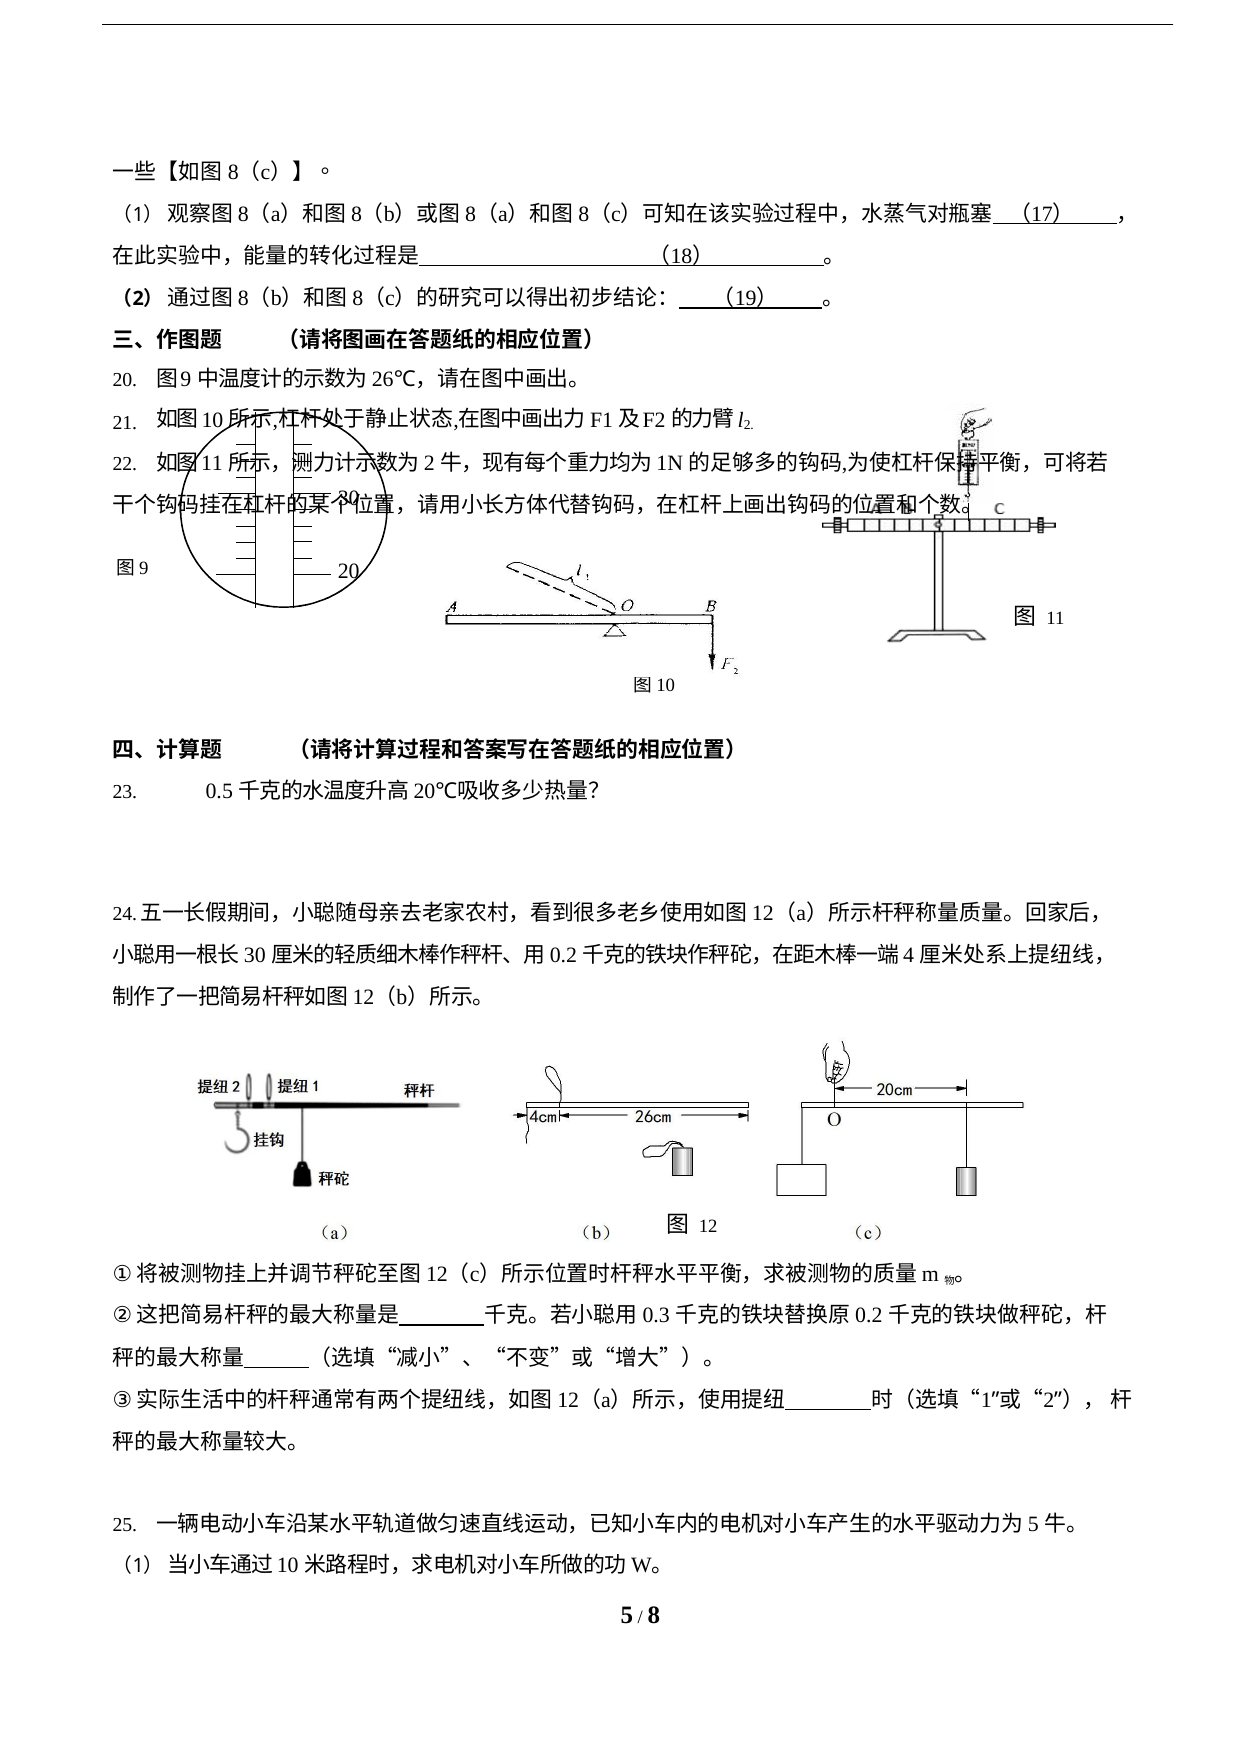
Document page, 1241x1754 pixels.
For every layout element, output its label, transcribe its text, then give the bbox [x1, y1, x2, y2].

text 图 9 [111, 559, 153, 578]
list 五一长假期间，小聪随母亲去老家农村，看到很多老乡使用如图 12（a）所示杆秤称量质量。回家后， 小聪用一根长 30 厘米的轻质细木棒作秤杆、用 0.2 千克的铁块作秤砣，在距木棒一端 4 厘米处系上提纽线， 制作了一把简易杆秤如图 12（b）所示。 [112, 894, 1139, 1010]
list 如图 11 所示，测力计示数为 2 牛，现有每个重力均为 1N 的足够多的钩码,为使杠杆保持平衡，可将若干个钩码挂在杠杆的某个位置，请用小长方体代替钩码，在杠杆上画出钩码的位置和个数。 [112, 445, 1128, 519]
picture [947, 436, 998, 445]
list 图 9 中温度计的示数为 26℃，请在图中画出。 [112, 364, 1173, 392]
list 观察图 8（a）和图 8（b）或图 8（a）和图 8（c）可知在该实验过程中，水蒸气对瓶塞 （17） ， 在此实验中，能量的转化过程是 （18） 。 [112, 196, 1139, 269]
list 当小车通过 10 米路程时，求电机对小车所做的功 W。 [112, 1547, 1173, 1578]
picture [193, 1037, 1026, 1048]
list 一辆电动小车沿某水平轨道做匀速直线运动，已知小车内的电机对小车产生的水平驱动力为 5 牛。 [112, 1506, 1173, 1537]
list 通过图 8（b）和图 8（c）的研究可以得出初步结论： （19） 。三、作图题 （请将图画在答题纸的相应位置） [112, 280, 855, 354]
picture [444, 561, 742, 677]
picture [822, 519, 1056, 651]
text 一些【如图 8（c）】。 [112, 156, 1173, 186]
list 0.5 千克的水温度升高 20℃吸收多少热量？ [112, 773, 1173, 804]
text ①将被测物挂上并调节秤砣至图 12（c）所示位置时杆秤水平平衡，求被测物的质量 m 物。 [112, 1048, 1173, 1288]
subtitle 四、计算题 （请将计算过程和答案写在答题纸的相应位置） [112, 732, 1173, 763]
list 如图 10 所示,杠杆处于静止状态,在图中画出力 F1 及 F2 的力臂 l2. [112, 401, 1173, 436]
text 图 10 [628, 677, 679, 695]
text ②这把简易杆秤的最大称量是 千克。若小聪用 0.3 千克的铁块替换原 0.2 千克的铁块做秤砣，杆秤的最大称量 （选填“减小”、“不变”或“增大”）。 [112, 1297, 1128, 1371]
text ③实际生活中的杆秤通常有两个提纽线，如图 12（a）所示，使用提纽 时（选填“1”或“2”）， 杆秤的最大称量较大。 [112, 1382, 1134, 1456]
